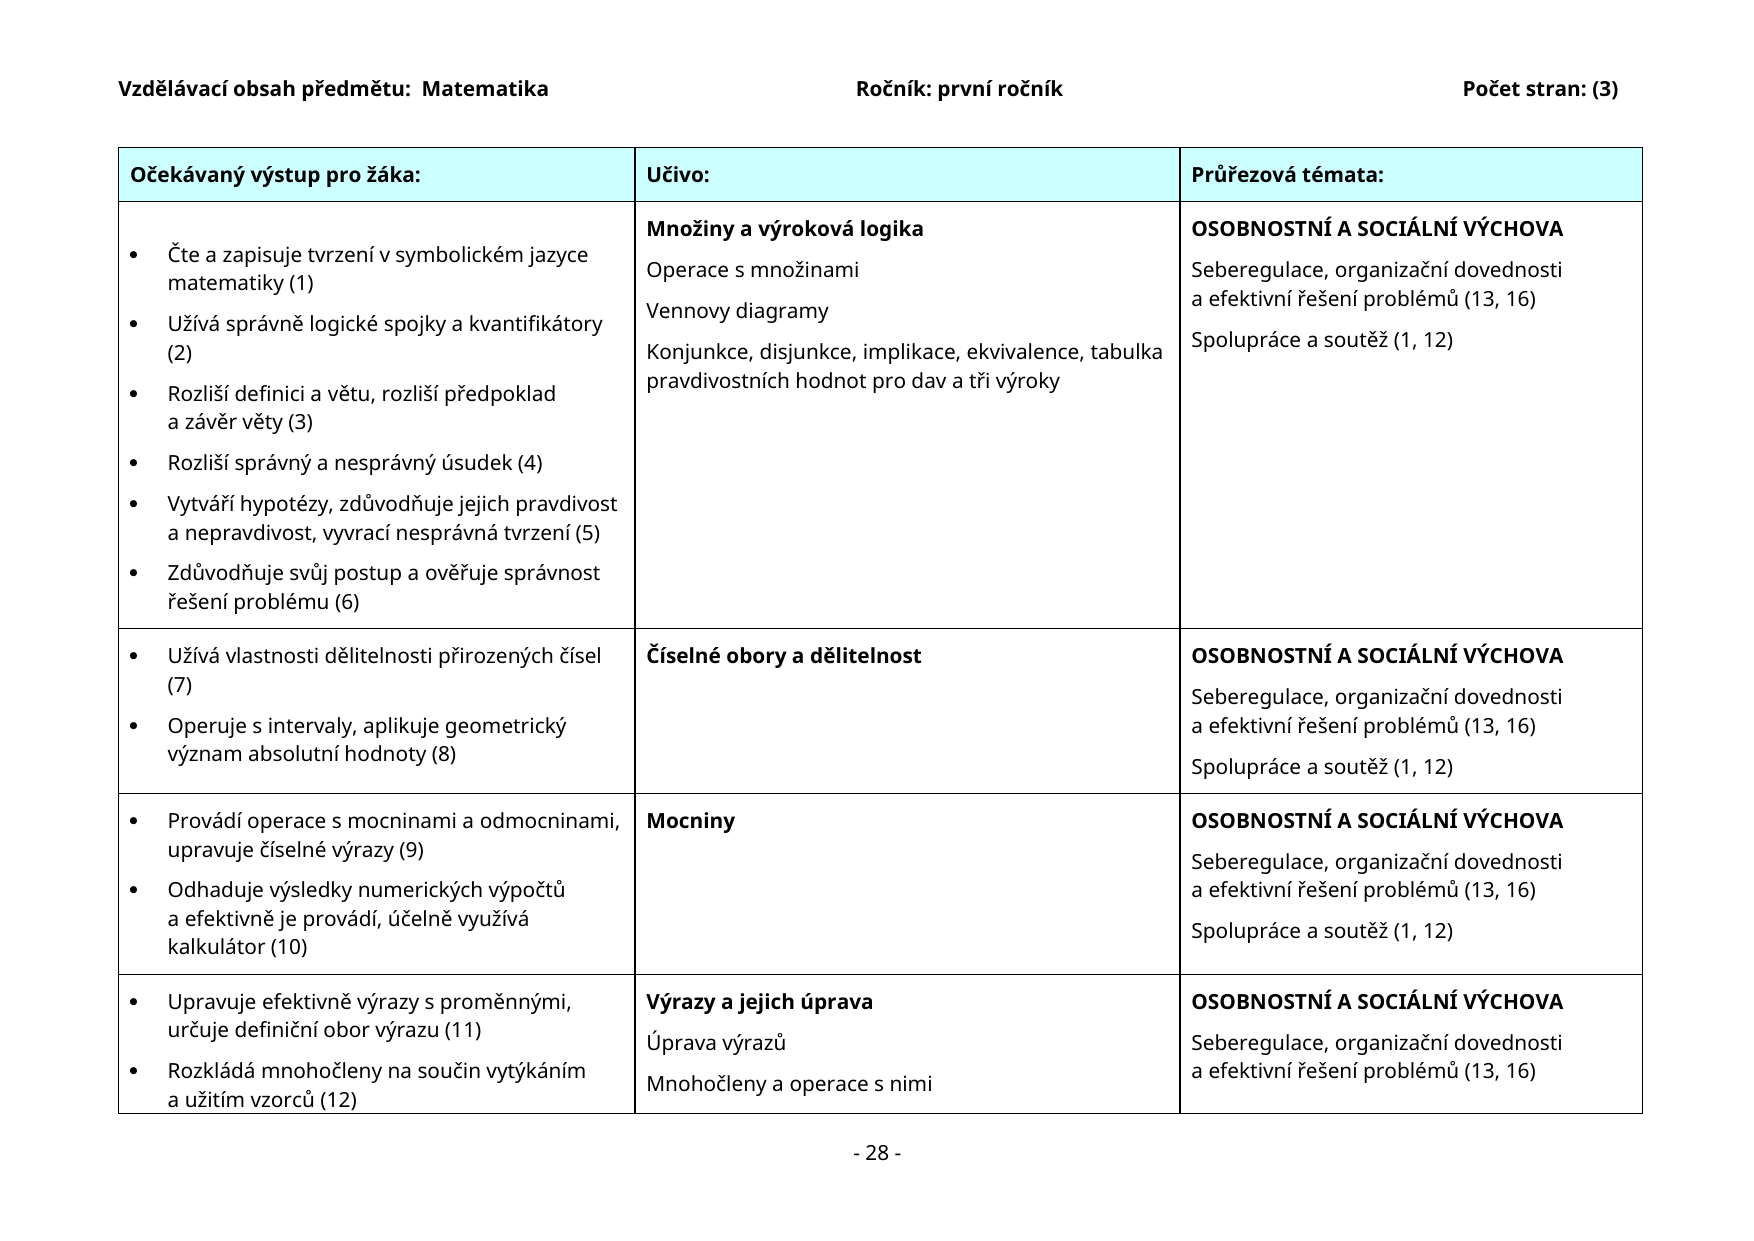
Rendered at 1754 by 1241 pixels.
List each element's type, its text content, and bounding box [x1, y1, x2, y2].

table_cell Číselné obory a dělitelnost [636, 629, 1179, 793]
table_cell Mocniny [636, 794, 1179, 973]
table_cell Provádí operace s mocninami a odmocninami, upravuje číselné výrazy (9) Odhaduje výsledky numerických výpočtů a efektivně je provádí, účelně využívá kalkulátor (10) [119, 794, 634, 973]
table_cell Čte a zapisuje tvrzení v symbolickém jazyce matematiky (1) Užívá správně logické spojky a kvantifikátory (2) Rozliší definici a větu, rozliší předpoklad a závěr věty (3) Rozliší správný a nesprávný úsudek (4) Vytváří hypotézy, zdůvodňuje jejich pravdivost a nepravdivost, vyvrací nesprávná tvrzení (5) Zdůvodňuje svůj postup a ověřuje správnost řešení problému (6) [119, 202, 634, 628]
table_header Učivo: [636, 148, 1179, 201]
table_cell OSOBNOSTNÍ A SOCIÁLNÍ VÝCHOVA Seberegulace, organizační dovednosti a efektivní řešení problémů (13, 16) Spolupráce a soutěž (1, 12) [1181, 629, 1642, 793]
table_header Průřezová témata: [1181, 148, 1642, 201]
table_cell OSOBNOSTNÍ A SOCIÁLNÍ VÝCHOVA Seberegulace, organizační dovednosti a efektivní řešení problémů (13, 16) Spolupráce a soutěž (1, 12) [1181, 202, 1642, 628]
table_cell OSOBNOSTNÍ A SOCIÁLNÍ VÝCHOVA Seberegulace, organizační dovednosti a efektivní řešení problémů (13, 16) Spolupráce a soutěž (1, 12) [1181, 794, 1642, 973]
table_cell Množiny a výroková logika Operace s množinami Vennovy diagramy Konjunkce, disjunkce, implikace, ekvivalence, tabulka pravdivostních hodnot pro dav a tři výroky [636, 202, 1179, 628]
table_header Očekávaný výstup pro žáka: [119, 148, 634, 201]
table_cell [1181, 975, 1642, 1113]
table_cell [119, 975, 634, 1113]
table_cell Užívá vlastnosti dělitelnosti přirozených čísel (7) Operuje s intervaly, aplikuje geometrický význam absolutní hodnoty (8) [119, 629, 634, 793]
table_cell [636, 975, 1179, 1113]
